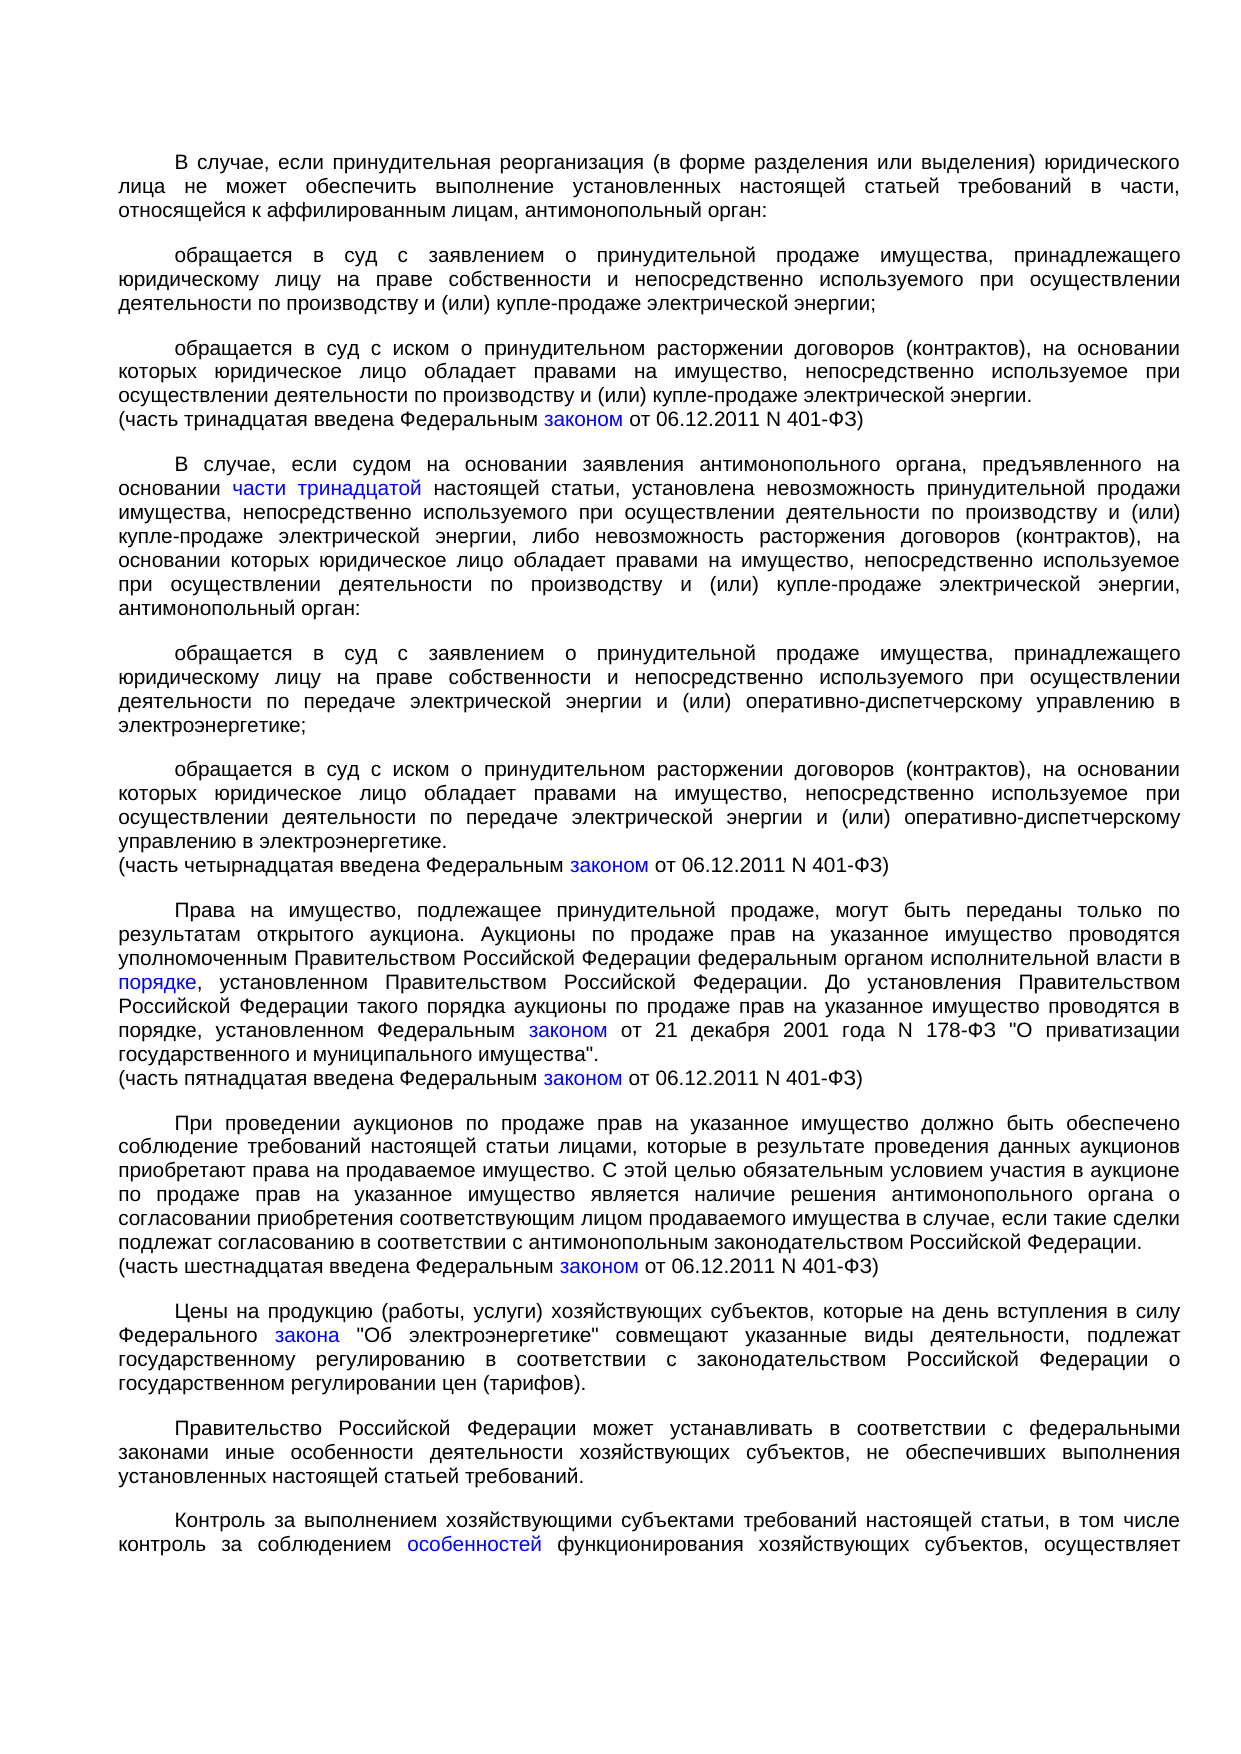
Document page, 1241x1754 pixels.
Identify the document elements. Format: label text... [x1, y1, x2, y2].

text обращается в суд с иском о принудительном расторжении договоров (контрактов), на основании которых юридическое лицо обладает правами на имущество, непосредственно используемое при осуществлении деятельности по производству и (или) купле-продаже электрической энергии. [118, 335, 1181, 407]
text обращается в суд с заявлением о принудительной продаже имущества, принадлежащего юридическому лицу на праве собственности и непосредственно используемого при осуществлении деятельности по производству и (или) купле-продаже электрической энергии; [118, 243, 1181, 314]
text Правительство Российской Федерации может устанавливать в соответствии с федеральными законами иные особенности деятельности хозяйствующих субъектов, не обеспечивших выполнения установленных настоящей статьей требований. [118, 1416, 1181, 1487]
text В случае, если судом на основании заявления антимонопольного органа, предъявленного на основании части тринадцатой настоящей статьи, установлена невозможность принудительной продажи имущества, непосредственно используемого при осуществлении деятельности по производству и (или) купле-продаже электрической энергии, либо невозможность расторжения договоров (контрактов), на основании которых юридическое лицо обладает правами на имущество, непосредственно используемое при осуществлении деятельности по производству и (или) купле-продаже электрической энергии, антимонопольный орган: [118, 452, 1181, 620]
text При проведении аукционов по продаже прав на указанное имущество должно быть обеспечено соблюдение требований настоящей статьи лицами, которые в результате проведения данных аукционов приобретают права на продаваемое имущество. С этой целью обязательным условием участия в аукционе по продаже прав на указанное имущество является наличие решения антимонопольного органа о согласовании приобретения соответствующим лицом продаваемого имущества в случае, если такие сделки подлежат согласованию в соответствии с антимонопольным законодательством Российской Федерации. [118, 1110, 1181, 1254]
text (часть шестнадцатая введена Федеральным законом от 06.12.2011 N 401-ФЗ) [118, 1254, 1181, 1278]
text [118, 1508, 1181, 1556]
text (часть четырнадцатая введена Федеральным законом от 06.12.2011 N 401-ФЗ) [118, 853, 1181, 877]
text Права на имущество, подлежащее принудительной продаже, могут быть переданы только по результатам открытого аукциона. Аукционы по продаже прав на указанное имущество проводятся уполномоченным Правительством Российской Федерации федеральным органом исполнительной власти в порядке, установленном Правительством Российской Федерации. До установления Правительством Российской Федерации такого порядка аукционы по продаже прав на указанное имущество проводятся в порядке, установленном Федеральным законом от 21 декабря 2001 года N 178-ФЗ "О приватизации государственного и муниципального имущества". [118, 898, 1181, 1066]
text Цены на продукцию (работы, услуги) хозяйствующих субъектов, которые на день вступления в силу Федерального закона "Об электроэнергетике" совмещают указанные виды деятельности, подлежат государственному регулированию в соответствии с законодательством Российской Федерации о государственном регулировании цен (тарифов). [118, 1299, 1181, 1395]
text В случае, если принудительная реорганизация (в форме разделения или выделения) юридического лица не может обеспечить выполнение установленных настоящей статьей требований в части, относящейся к аффилированным лицам, антимонопольный орган: [118, 150, 1181, 222]
text обращается в суд с заявлением о принудительной продаже имущества, принадлежащего юридическому лицу на праве собственности и непосредственно используемого при осуществлении деятельности по передаче электрической энергии и (или) оперативно-диспетчерскому управлению в электроэнергетике; [118, 641, 1181, 736]
text (часть тринадцатая введена Федеральным законом от 06.12.2011 N 401-ФЗ) [118, 407, 1181, 431]
text (часть пятнадцатая введена Федеральным законом от 06.12.2011 N 401-ФЗ) [118, 1066, 1181, 1089]
text обращается в суд с иском о принудительном расторжении договоров (контрактов), на основании которых юридическое лицо обладает правами на имущество, непосредственно используемое при осуществлении деятельности по передаче электрической энергии и (или) оперативно-диспетчерскому управлению в электроэнергетике. [118, 757, 1181, 853]
